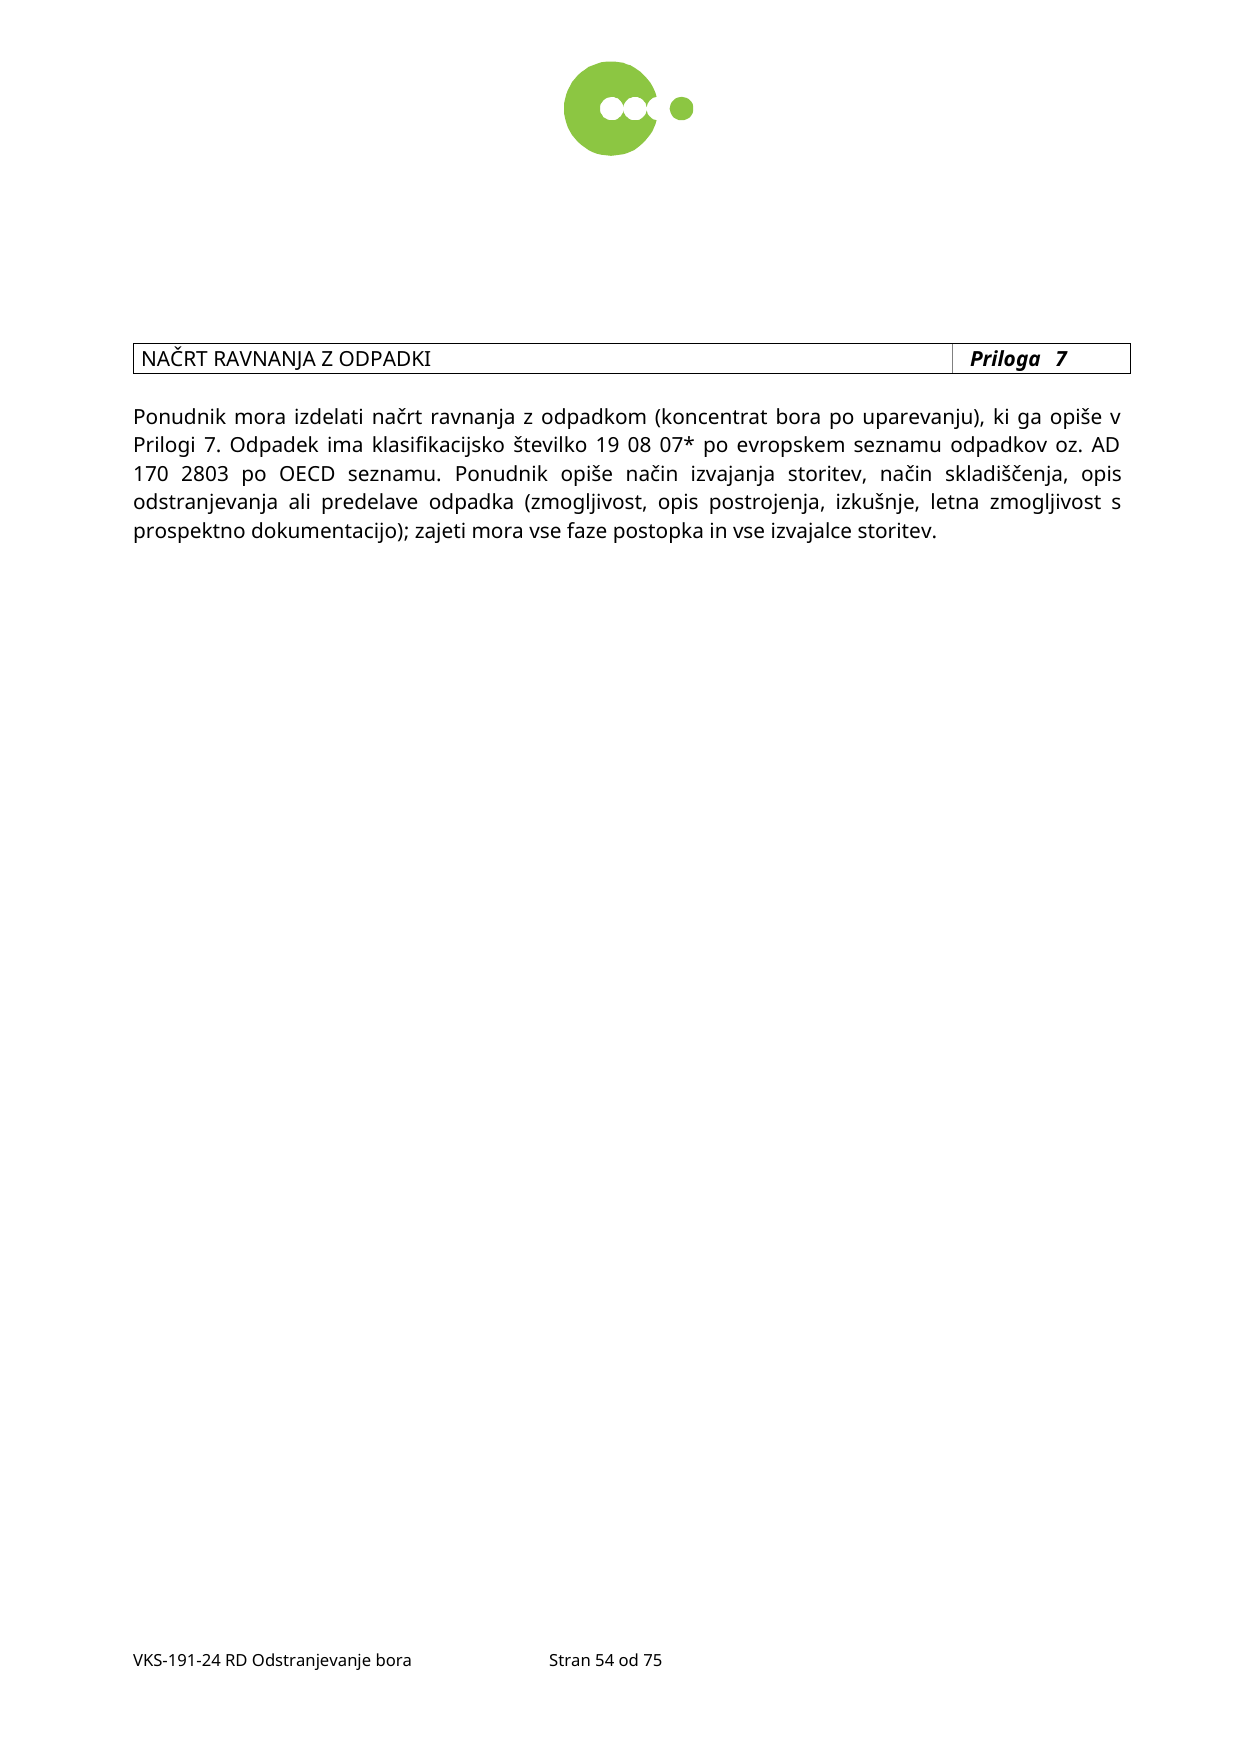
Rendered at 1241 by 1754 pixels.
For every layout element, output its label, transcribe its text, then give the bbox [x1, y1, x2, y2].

text Ponudnik mora izdelati načrt ravnanja z odpadkom (koncentrat bora po uparevanju), ki ga opiše v Prilogi 7. Odpadek ima klasifikacijsko številko 19 08 07* po evropskem seznamu odpadkov oz. AD 170 2803 po OECD seznamu. Ponudnik opiše način izvajanja storitev, način skladiščenja, opis odstranjevanja ali predelave odpadka (zmogljivost, opis postrojenja, izkušnje, letna zmogljivost s prospektno dokumentacijo); zajeti mora vse faze postopka in vse izvajalce storitev. [133, 402, 1122, 544]
table_header Priloga [953, 344, 1048, 373]
table_header NAČRT RAVNANJA Z ODPADKI [134, 344, 952, 373]
table_header 7 [1048, 344, 1130, 373]
